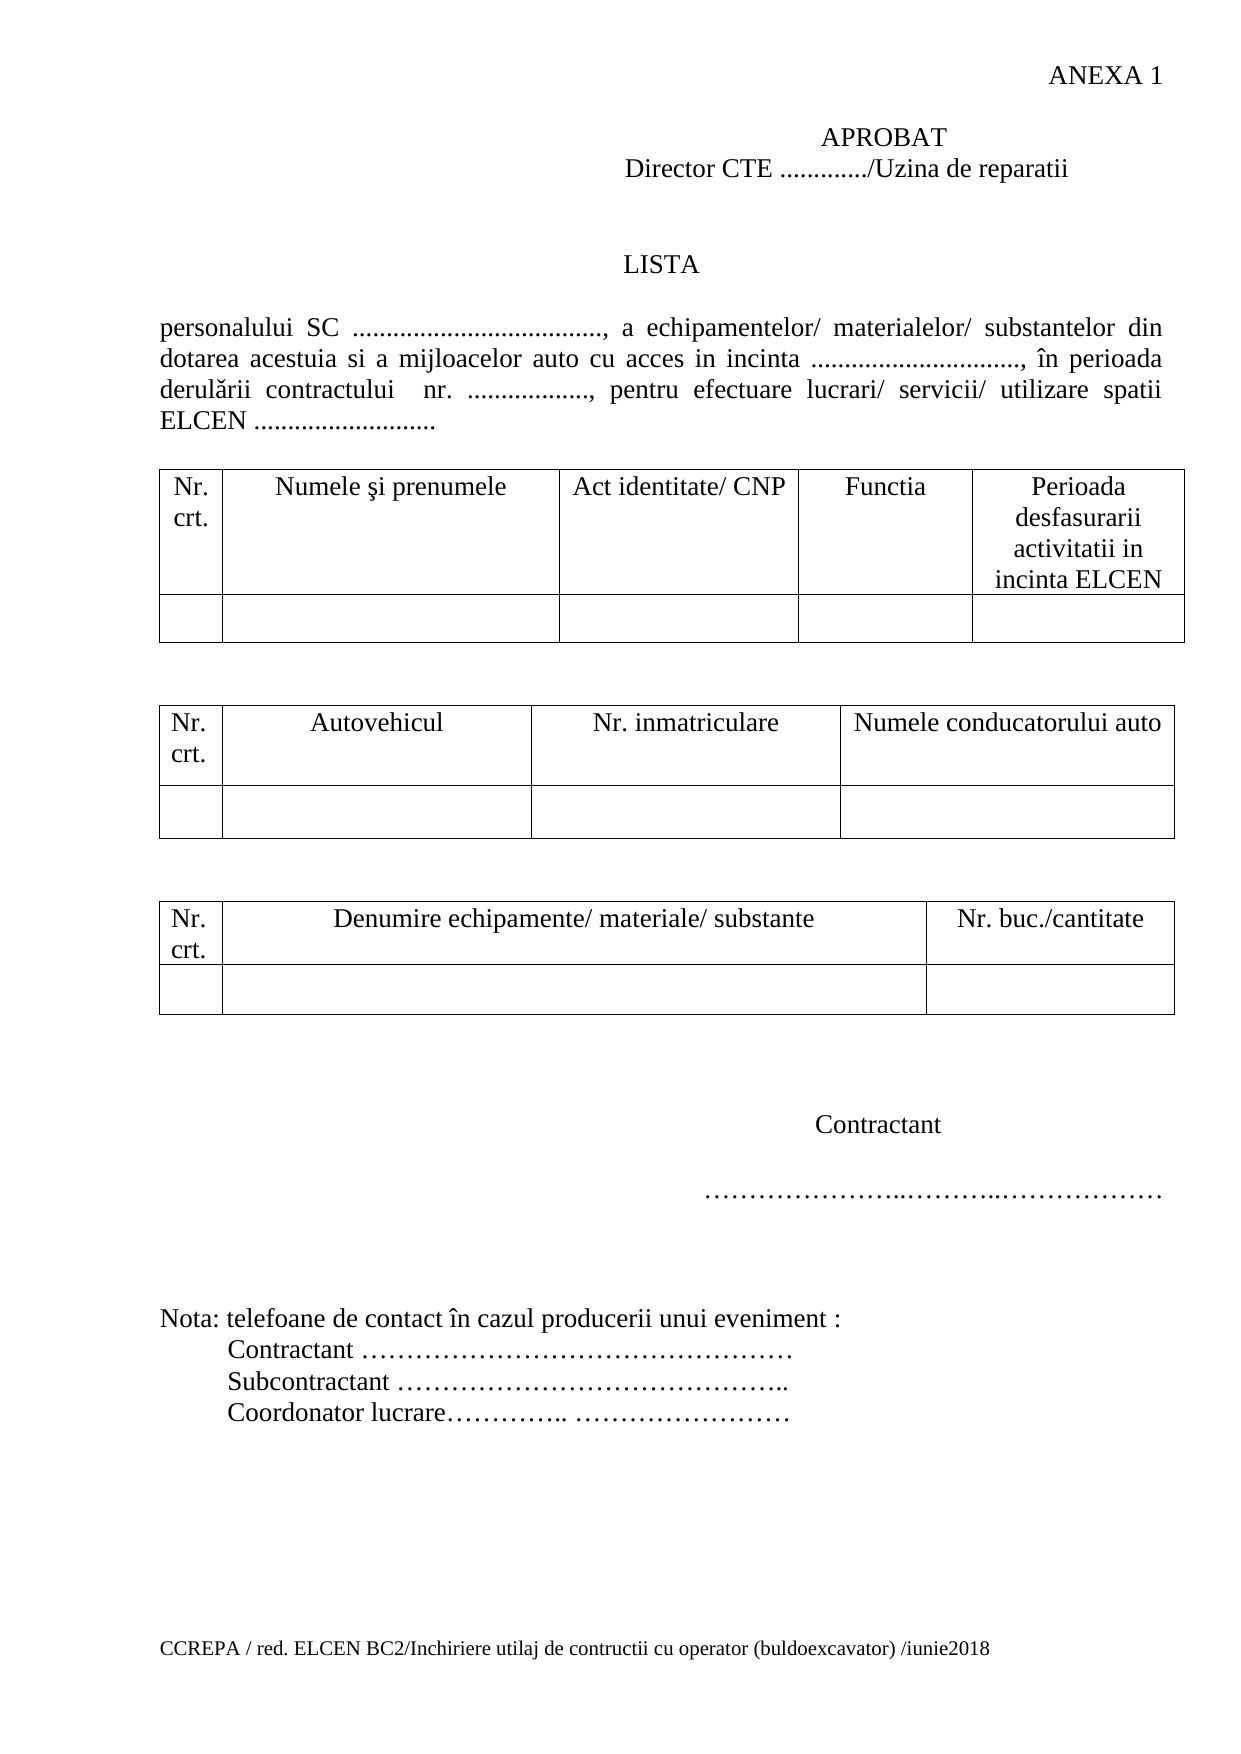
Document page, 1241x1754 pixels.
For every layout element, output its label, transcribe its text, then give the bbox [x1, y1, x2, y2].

table_header Nr. crt. [160, 902, 222, 964]
table_header Autovehicul [223, 706, 531, 785]
text Contractant [159, 1108, 1163, 1139]
text LISTA [159, 248, 1163, 279]
table_cell [223, 786, 531, 838]
table_header Nr. crt. [160, 470, 222, 594]
text Subcontractant …………………………………….. [159, 1364, 1163, 1396]
text Coordonator lucrare………….. …………………… [159, 1396, 1163, 1427]
table_cell [223, 965, 926, 1014]
table_header Perioada desfasurarii activitatii in incinta ELCEN [973, 470, 1184, 594]
text Nota: telefoane de contact în cazul producerii unui eveniment : [159, 1302, 1163, 1333]
table_header Denumire echipamente/ materiale/ substante [223, 902, 926, 964]
table_header Nr. crt. [160, 706, 222, 785]
table_header Act identitate/ CNP [560, 470, 798, 594]
table_cell [799, 595, 972, 642]
text APROBAT [159, 121, 1163, 152]
table_header Numele şi prenumele [223, 470, 559, 594]
table_header Numele conducatorului auto [841, 706, 1174, 785]
text …………………..………..……………… [609, 1139, 1163, 1204]
text ANEXA 1 [159, 59, 1163, 90]
table_cell [160, 786, 222, 838]
text personalului SC ....................................., a echipamentelor/ materialelor/ substantelor din dotarea acestuia si a mijloacelor auto cu acces in incinta ..............................., în perioada derulǎrii contractului nr. .................., pentru efectuare lucrari/ servicii/ utilizare spatii ELCEN ........................... [159, 311, 1163, 435]
table_cell [532, 786, 840, 838]
table_header Nr. inmatriculare [532, 706, 840, 785]
text Director CTE ............./Uzina de reparatii [159, 152, 1163, 184]
table_cell [223, 595, 559, 642]
table_cell [160, 965, 222, 1014]
table_cell [841, 786, 1174, 838]
table_cell [927, 965, 1174, 1014]
table_header Functia [799, 470, 972, 594]
text Contractant ………………………………………… [159, 1333, 1163, 1364]
table_cell [973, 595, 1184, 642]
table_cell [160, 595, 222, 642]
table_cell [560, 595, 798, 642]
table_header Nr. buc./cantitate [927, 902, 1174, 964]
